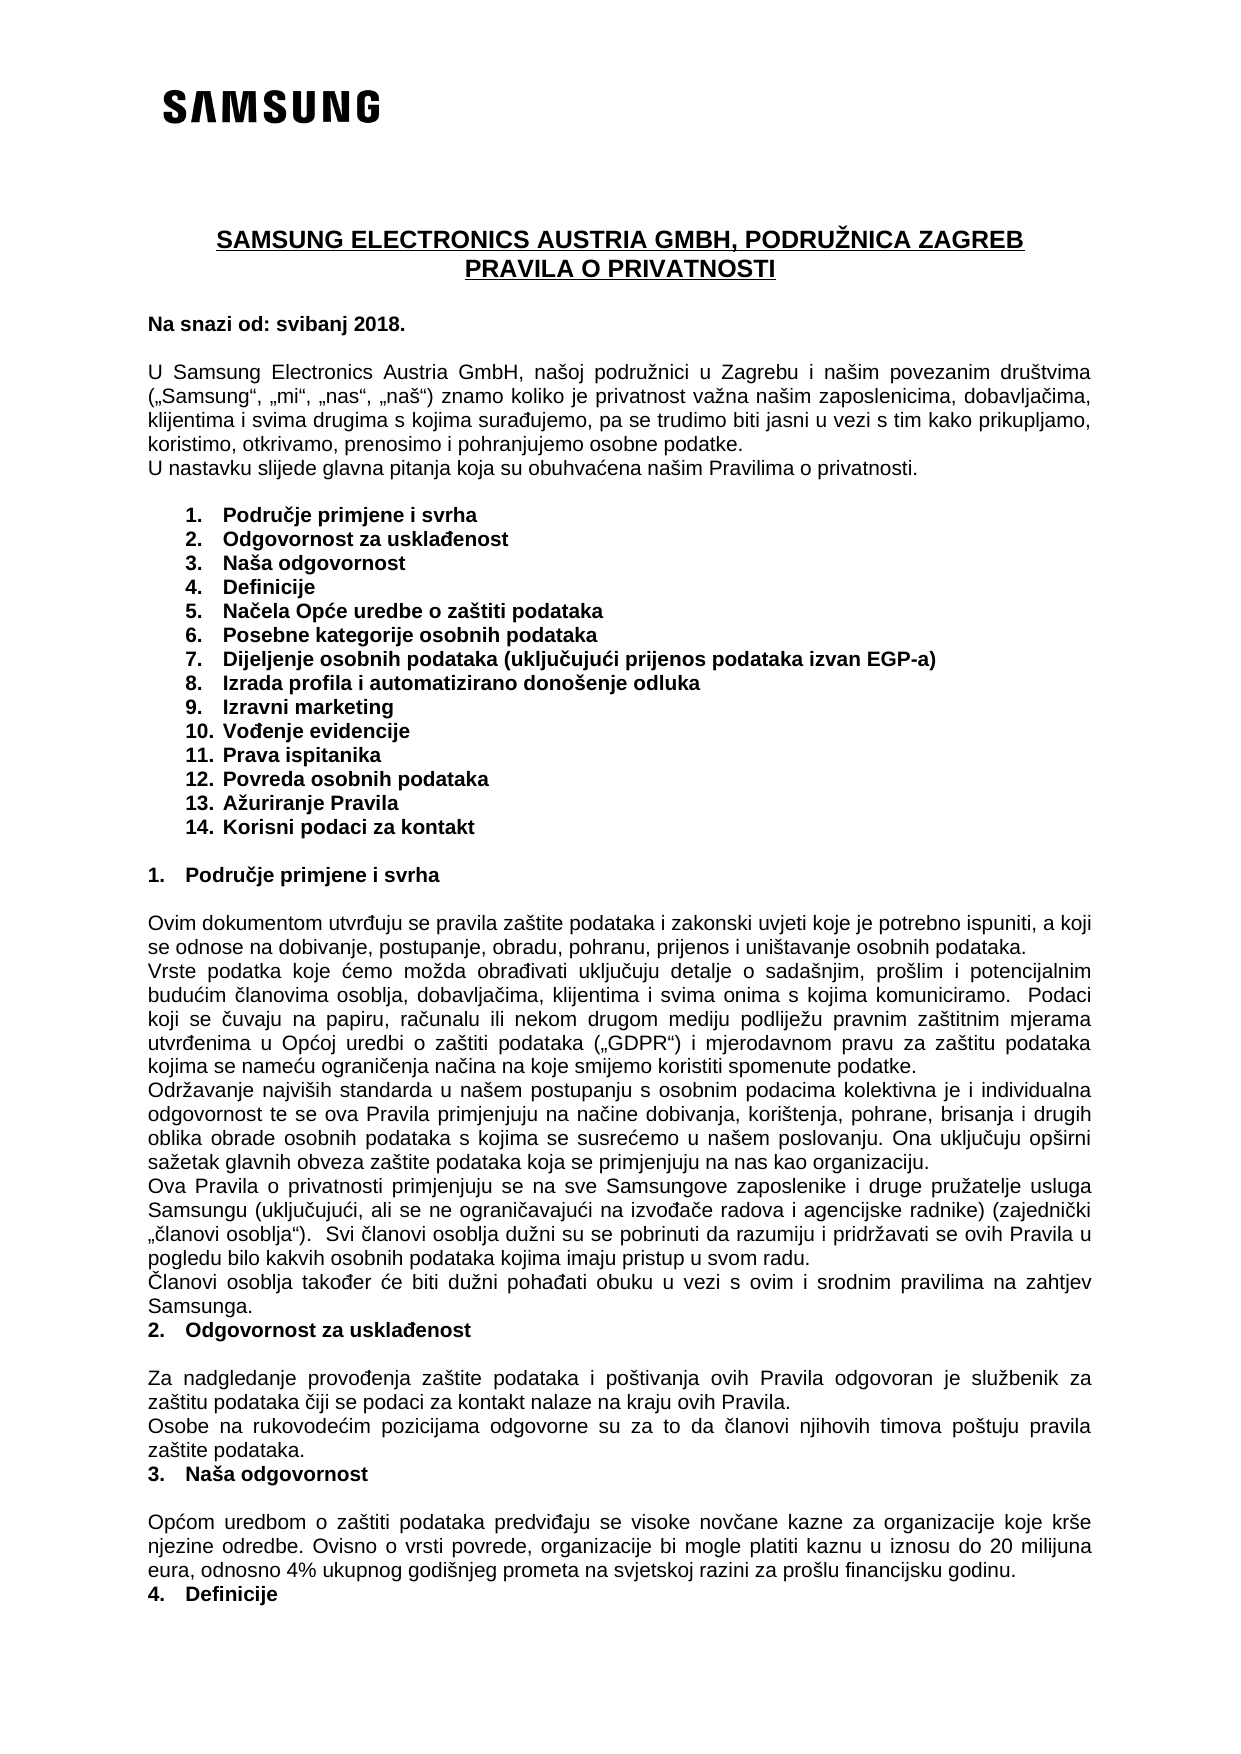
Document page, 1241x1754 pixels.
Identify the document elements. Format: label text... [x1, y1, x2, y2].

text SAMSUNG ELECTRONICS AUSTRIA GMBH, PODRUŽNICA ZAGREB [148, 225, 1093, 254]
list Izravni marketing [185, 695, 1093, 719]
list Dijeljenje osobnih podataka (uključujući prijenos podataka izvan EGP-a) [185, 647, 1093, 671]
text Na snazi od: svibanj 2018. [148, 312, 1093, 336]
text U nastavku slijede glavna pitanja koja su obuhvaćena našim Pravilima o privatnosti. [148, 455, 1093, 479]
list Vođenje evidencije [185, 719, 1093, 743]
picture [147, 73, 395, 140]
list Definicije [148, 1581, 1093, 1605]
list Područje primjene i svrha [148, 863, 1093, 887]
list Izrada profila i automatizirano donošenje odluka [185, 671, 1093, 695]
text Ova Pravila o privatnosti primjenjuju se na sve Samsungove zaposlenike i druge pružatelje usluga Samsungu (uključujući, ali se ne ograničavajući na izvođače radova i agencijske radnike) (zajednički „članovi osoblja“). Svi članovi osoblja dužni su se pobrinuti da razumiju i pridržavati se ovih Pravila u pogledu bilo kakvih osobnih podataka kojima imaju pristup u svom radu. [148, 1174, 1093, 1270]
list Područje primjene i svrha [185, 503, 1093, 527]
list Naša odgovornost [148, 1462, 1093, 1486]
list Odgovornost za usklađenost [185, 527, 1093, 551]
text Osobe na rukovodećim pozicijama odgovorne su za to da članovi njihovih timova poštuju pravila zaštite podataka. [148, 1414, 1093, 1462]
list Naša odgovornost [185, 551, 1093, 575]
text U Samsung Electronics Austria GmbH, našoj podružnici u Zagrebu i našim povezanim društvima („Samsung“, „mi“, „nas“, „naš“) znamo koliko je privatnost važna našim zaposlenicima, dobavljačima, klijentima i svima drugima s kojima surađujemo, pa se trudimo biti jasni u vezi s tim kako prikupljamo, koristimo, otkrivamo, prenosimo i pohranjujemo osobne podatke. [148, 359, 1093, 455]
list Definicije [185, 575, 1093, 599]
text Članovi osoblja također će biti dužni pohađati obuku u vezi s ovim i srodnim pravilima na zahtjev Samsunga. [148, 1270, 1093, 1318]
list Posebne kategorije osobnih podataka [185, 623, 1093, 647]
text Za nadgledanje provođenja zaštite podataka i poštivanja ovih Pravila odgovoran je službenik za zaštitu podataka čiji se podaci za kontakt nalaze na kraju ovih Pravila. [148, 1366, 1093, 1414]
text Vrste podatka koje ćemo možda obrađivati uključuju detalje o sadašnjim, prošlim i potencijalnim budućim članovima osoblja, dobavljačima, klijentima i svima onima s kojima komuniciramo. Podaci koji se čuvaju na papiru, računalu ili nekom drugom mediju podliježu pravnim zaštitnim mjerama utvrđenima u Općoj uredbi o zaštiti podataka („GDPR“) i mjerodavnom pravu za zaštitu podataka kojima se nameću ograničenja načina na koje smijemo koristiti spomenute podatke. [148, 958, 1093, 1078]
list Ažuriranje Pravila [185, 791, 1093, 815]
text PRAVILA O PRIVATNOSTI [148, 254, 1093, 283]
text Održavanje najviših standarda u našem postupanju s osobnim podacima kolektivna je i individualna odgovornost te se ova Pravila primjenjuju na načine dobivanja, korištenja, pohrane, brisanja i drugih oblika obrade osobnih podataka s kojima se susrećemo u našem poslovanju. Ona uključuju opširni sažetak glavnih obveza zaštite podataka koja se primjenjuju na nas kao organizaciju. [148, 1078, 1093, 1174]
list Načela Opće uredbe o zaštiti podataka [185, 599, 1093, 623]
list Odgovornost za usklađenost [148, 1318, 1093, 1342]
list Korisni podaci za kontakt [185, 815, 1093, 839]
list Prava ispitanika [185, 743, 1093, 767]
text Ovim dokumentom utvrđuju se pravila zaštite podataka i zakonski uvjeti koje je potrebno ispuniti, a koji se odnose na dobivanje, postupanje, obradu, pohranu, prijenos i uništavanje osobnih podataka. [148, 911, 1093, 958]
text Općom uredbom o zaštiti podataka predviđaju se visoke novčane kazne za organizacije koje krše njezine odredbe. Ovisno o vrsti povrede, organizacije bi mogle platiti kaznu u iznosu do 20 milijuna eura, odnosno 4% ukupnog godišnjeg prometa na svjetskoj razini za prošlu financijsku godinu. [148, 1509, 1093, 1581]
list Povreda osobnih podataka [185, 767, 1093, 791]
